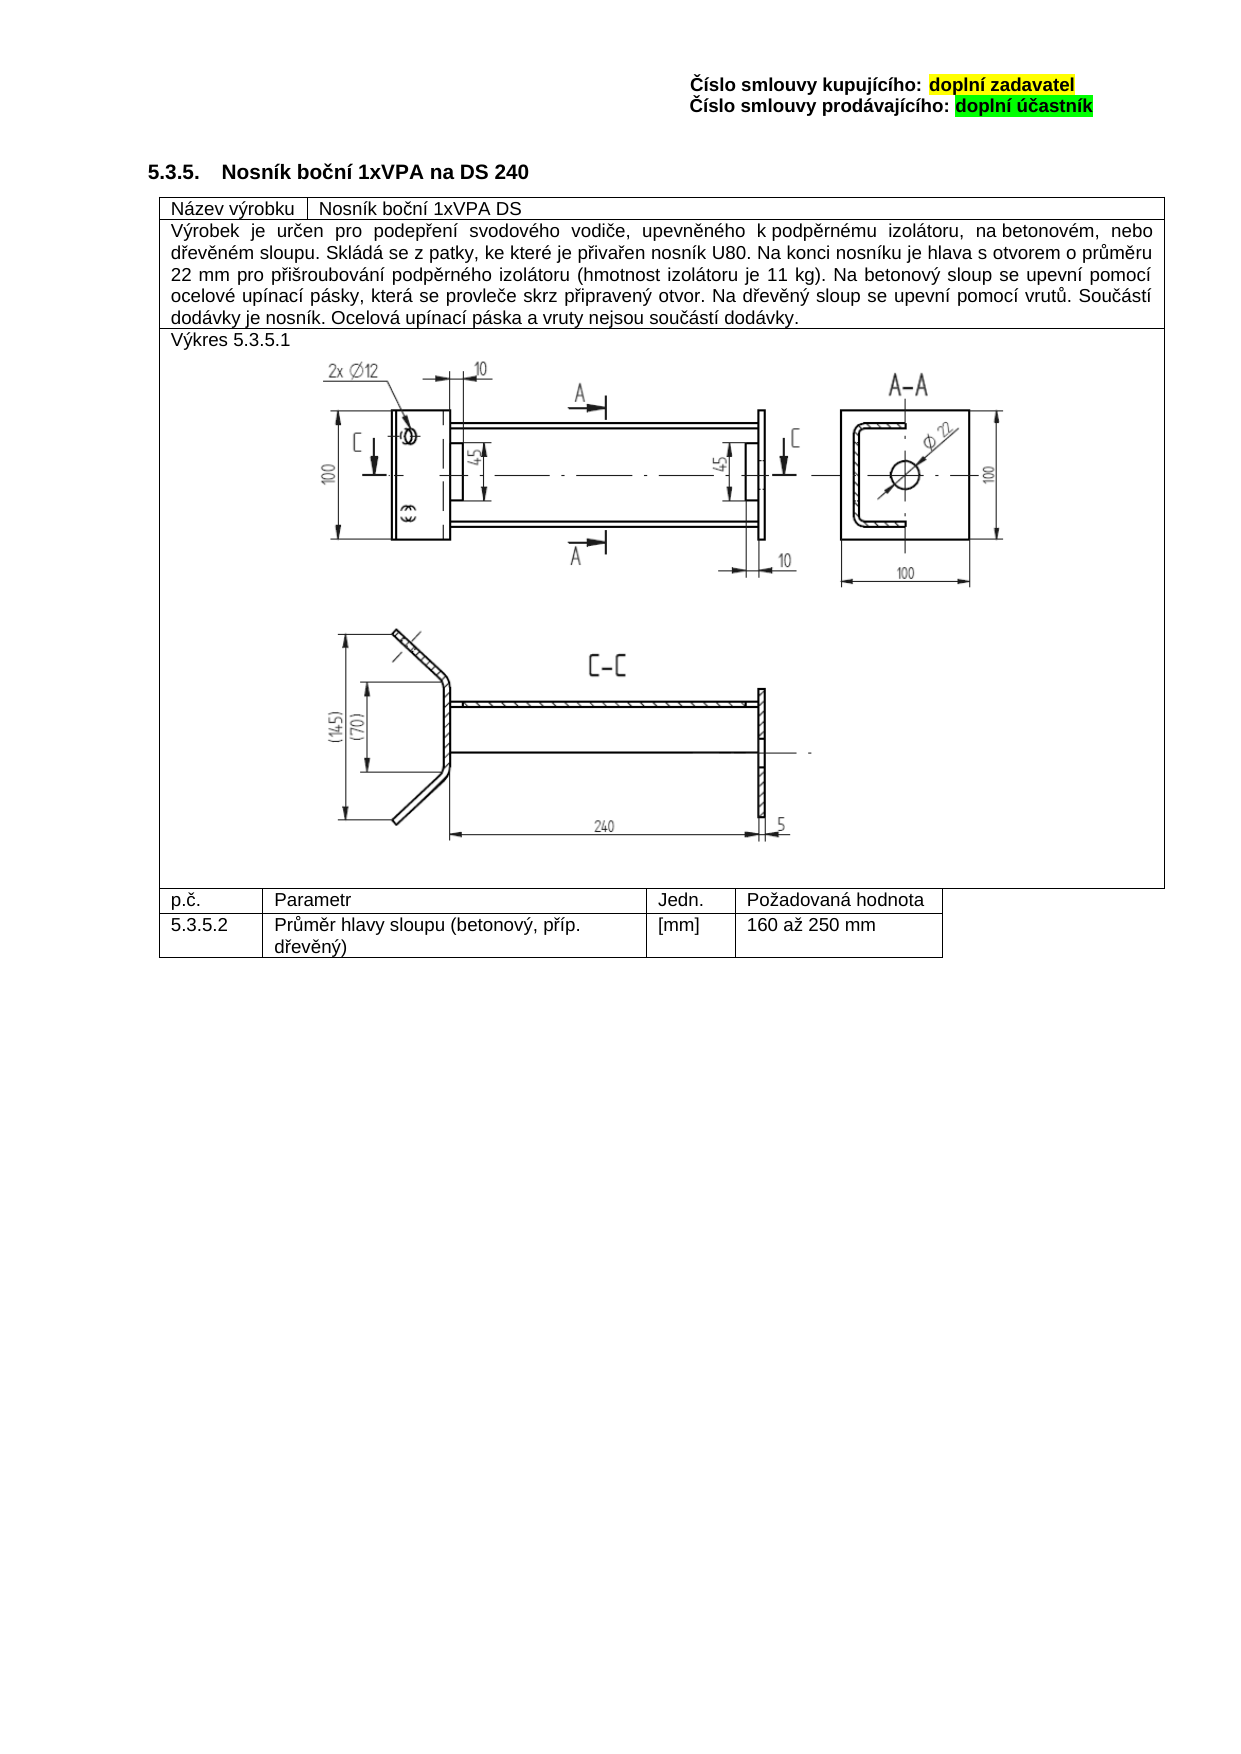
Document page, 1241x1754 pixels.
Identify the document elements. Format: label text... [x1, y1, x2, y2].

table_cell Požadovaná hodnota [736, 889, 942, 913]
table_cell [mm] [647, 914, 735, 957]
table_cell 5.3.5.2 [160, 914, 262, 957]
table_header Nosník boční 1xVPA DS [308, 198, 1164, 219]
table_cell p.č. [160, 889, 262, 913]
table_cell 160 až 250 mm [736, 914, 942, 957]
table_cell Parametr [263, 889, 646, 913]
table_cell Jedn. [647, 889, 735, 913]
table_cell Výkres 5.3.5.1 [160, 329, 1164, 888]
table_cell Průměr hlavy sloupu (betonový, příp. dřevěný) [263, 914, 646, 957]
table_cell Výrobek je určen pro podepření svodového vodiče, upevněného k podpěrnému izolátoru, na betonovém, nebo dřevěném sloupu. Skládá se z patky, ke které je přivařen nosník U80. Na konci nosníku je hlava s otvorem o průměru 22 mm pro přišroubování podpěrného izolátoru (hmotnost izolátoru je 11 kg). Na betonový sloup se upevní pomocí ocelové upínací pásky, která se provleče skrz připravený otvor. Na dřevěný sloup se upevní pomocí vrutů. Součástí dodávky je nosník. Ocelová upínací páska a vruty nejsou součástí dodávky. [160, 220, 1164, 328]
list Nosník boční 1xVPA na DS 240 [148, 160, 1093, 184]
table_header Název výrobku [160, 198, 307, 219]
